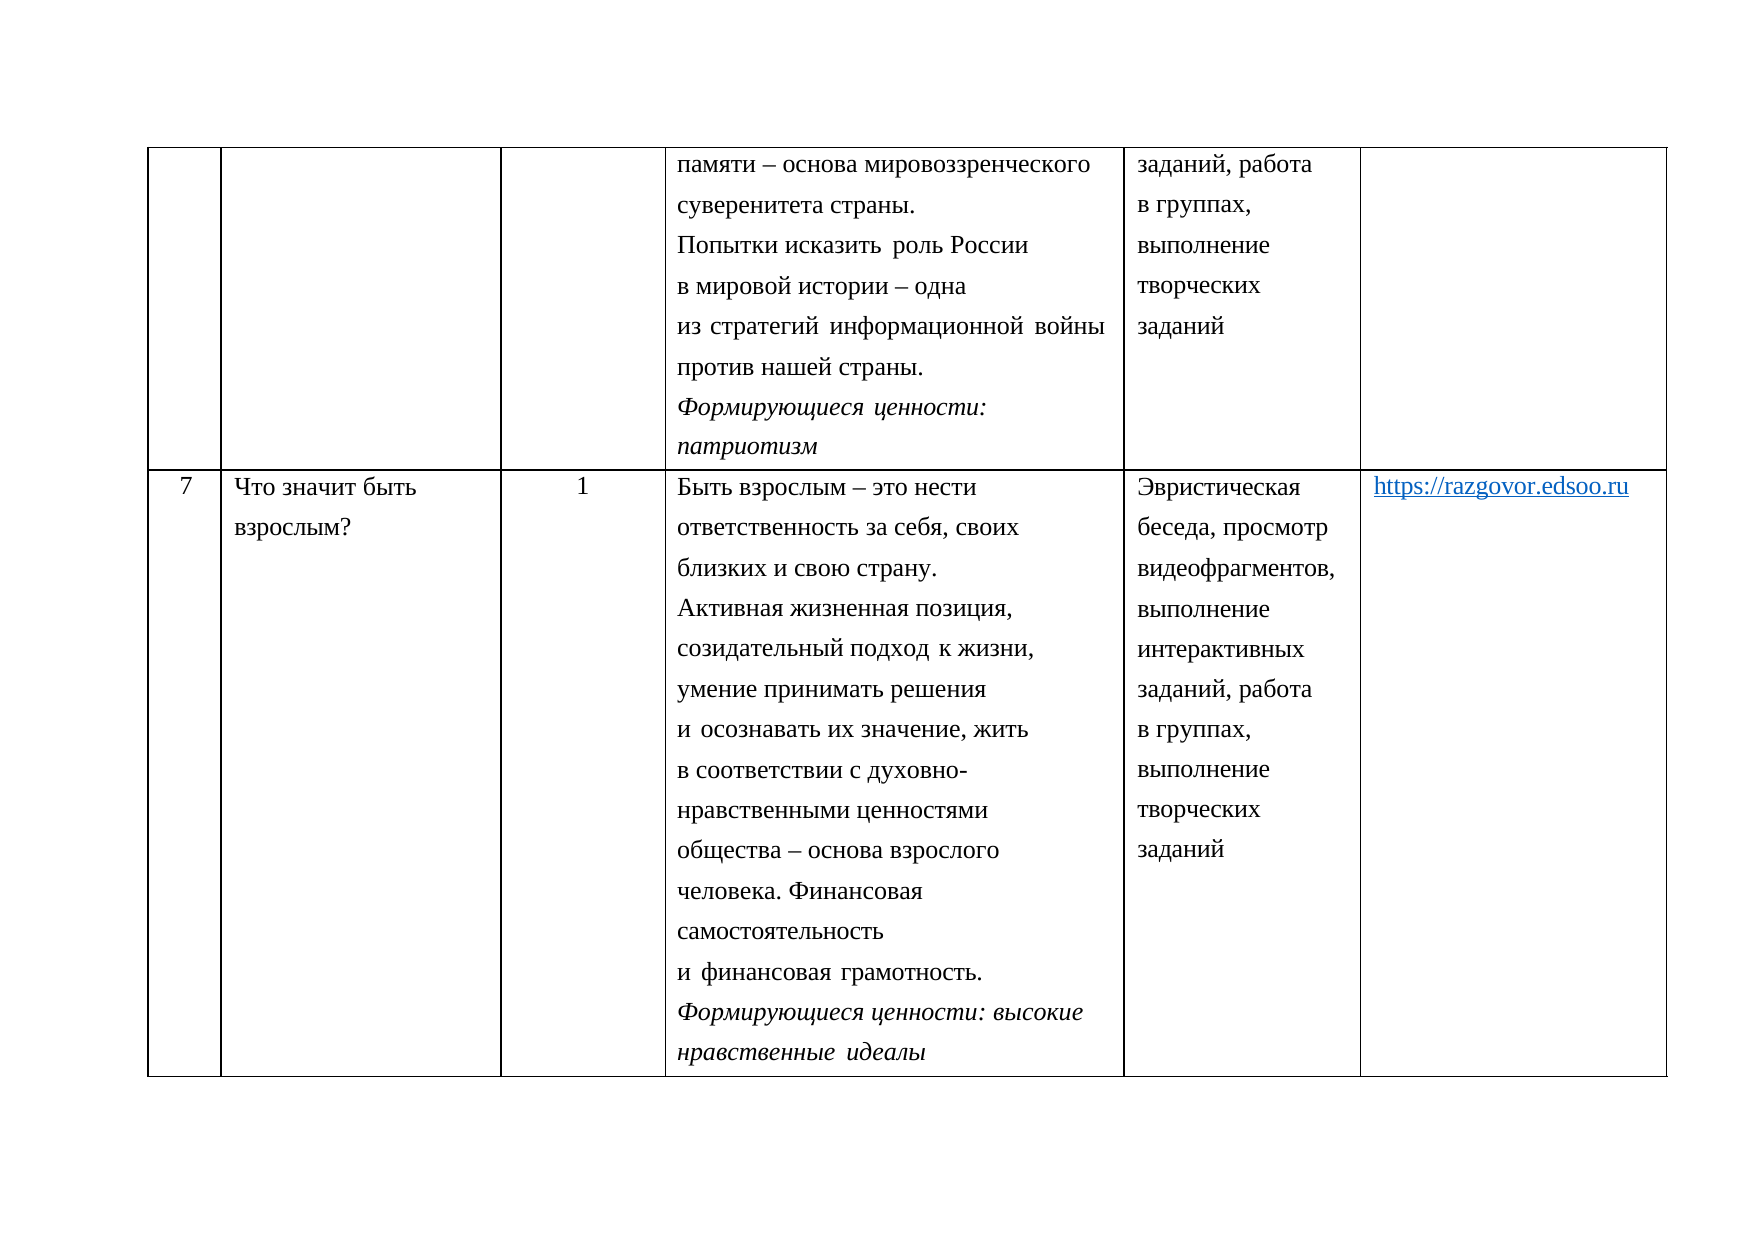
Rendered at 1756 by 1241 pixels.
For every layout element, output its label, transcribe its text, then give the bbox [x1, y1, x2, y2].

table_header заданий, работа в группах, выполнение творческих заданий [1125, 148, 1360, 469]
table_cell 1 [502, 471, 665, 1076]
table_header [149, 148, 220, 469]
table_cell Быть взрослым – это нести ответственность за себя, своих близких и свою страну. Активная жизненная позиция, созидательный подход к жизни, умение принимать решения и осознавать их значение, жить в соответствии с духовно- нравственными ценностями общества – основа взрослого человека. Финансовая самостоятельность и финансовая грамотность. Формирующиеся ценности: высокие нравственные идеалы [666, 471, 1123, 1076]
table_cell 7 [149, 471, 220, 1076]
table_cell Эвристическая беседа, просмотр видеофрагментов, выполнение интерактивных заданий, работа в группах, выполнение творческих заданий [1125, 471, 1360, 1076]
table_cell https://razgovor.edsoo.ru [1361, 471, 1666, 1076]
table_cell Что значит быть взрослым? [222, 471, 500, 1076]
table_header [1361, 148, 1666, 469]
table_header [222, 148, 500, 469]
table_header [502, 148, 665, 469]
table_header памяти – основа мировоззренческого суверенитета страны. Попытки исказить роль России в мировой истории – одна из стратегий информационной войны против нашей страны. Формирующиеся ценности: патриотизм [666, 148, 1123, 469]
